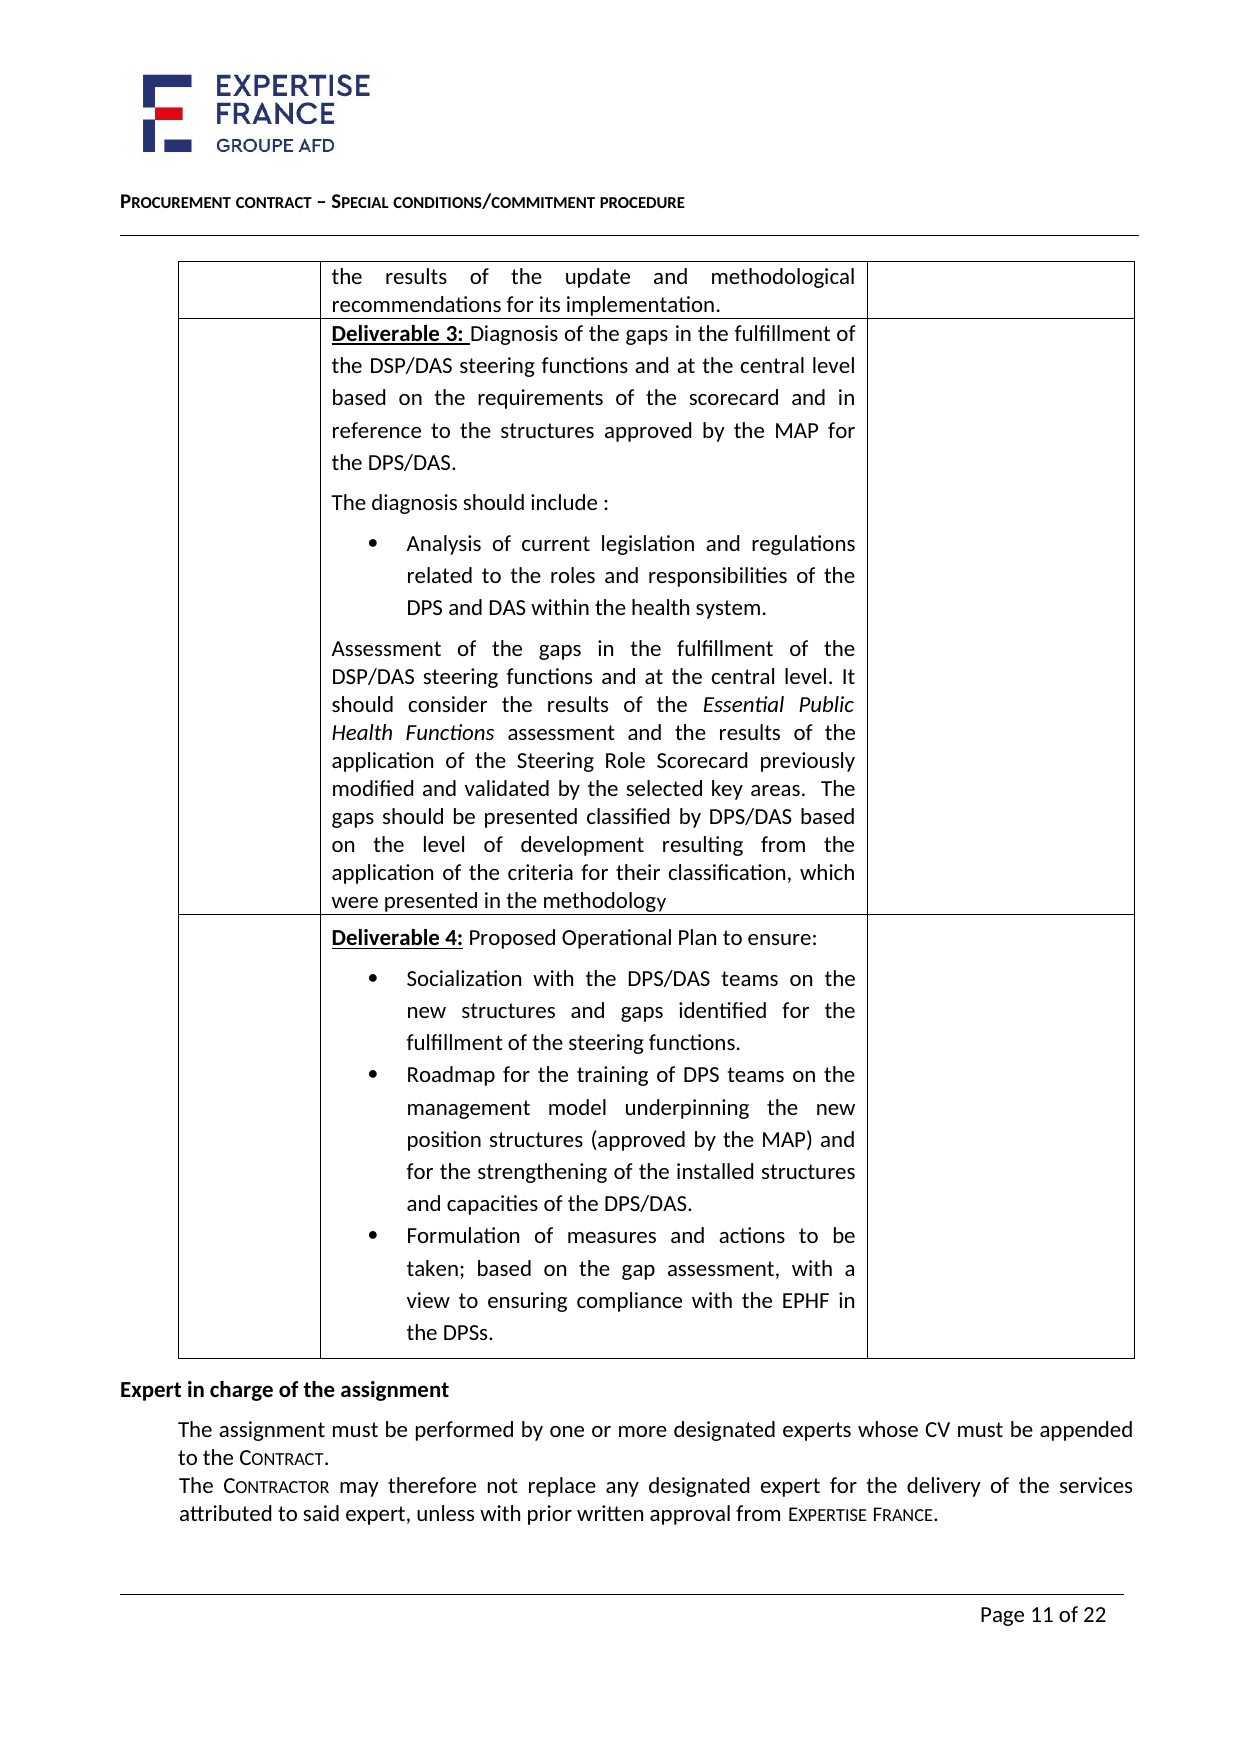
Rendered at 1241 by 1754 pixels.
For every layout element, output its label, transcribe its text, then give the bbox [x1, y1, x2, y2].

table_cell [179, 915, 320, 1358]
table_cell [868, 915, 1134, 1358]
text The assignment must be performed by one or more designated experts whose CV must be appended to the Contract. [178, 1415, 1135, 1471]
table_cell Deliverable 3: Diagnosis of the gaps in the fulfillment of the DSP/DAS steering functions and at the central level based on the requirements of the scorecard and in reference to the structures approved by the MAP for the DPS/DAS. The diagnosis should include : Analysis of current legislation and regulations related to the roles and responsibilities of the DPS and DAS within the health system. Assessment of the gaps in the fulfillment of the DSP/DAS steering functions and at the central level. It should consider the results of the Essential Public Health Functions assessment and the results of the application of the Steering Role Scorecard previously modified and validated by the selected key areas. The gaps should be presented classified by DPS/DAS based on the level of development resulting from the application of the criteria for their classification, which were presented in the methodology [321, 319, 867, 914]
table_cell [179, 319, 320, 914]
table_cell [868, 262, 1134, 318]
table_cell [179, 262, 320, 318]
table_cell Deliverable 4: Proposed Operational Plan to ensure: Socialization with the DPS/DAS teams on the new structures and gaps identified for the fulfillment of the steering functions. Roadmap for the training of DPS teams on the management model underpinning the new position structures (approved by the MAP) and for the strengthening of the installed structures and capacities of the DPS/DAS. Formulation of measures and actions to be taken; based on the gap assessment, with a view to ensuring compliance with the EPHF in the DPSs. [321, 915, 867, 1358]
table_cell [868, 319, 1134, 914]
picture [120, 41, 397, 183]
text The Contractor may therefore not replace any designated expert for the delivery of the services attributed to said expert, unless with prior written approval from Expertise France. [179, 1471, 1135, 1527]
subtitle Expert in charge of the assignment [120, 1371, 1135, 1403]
